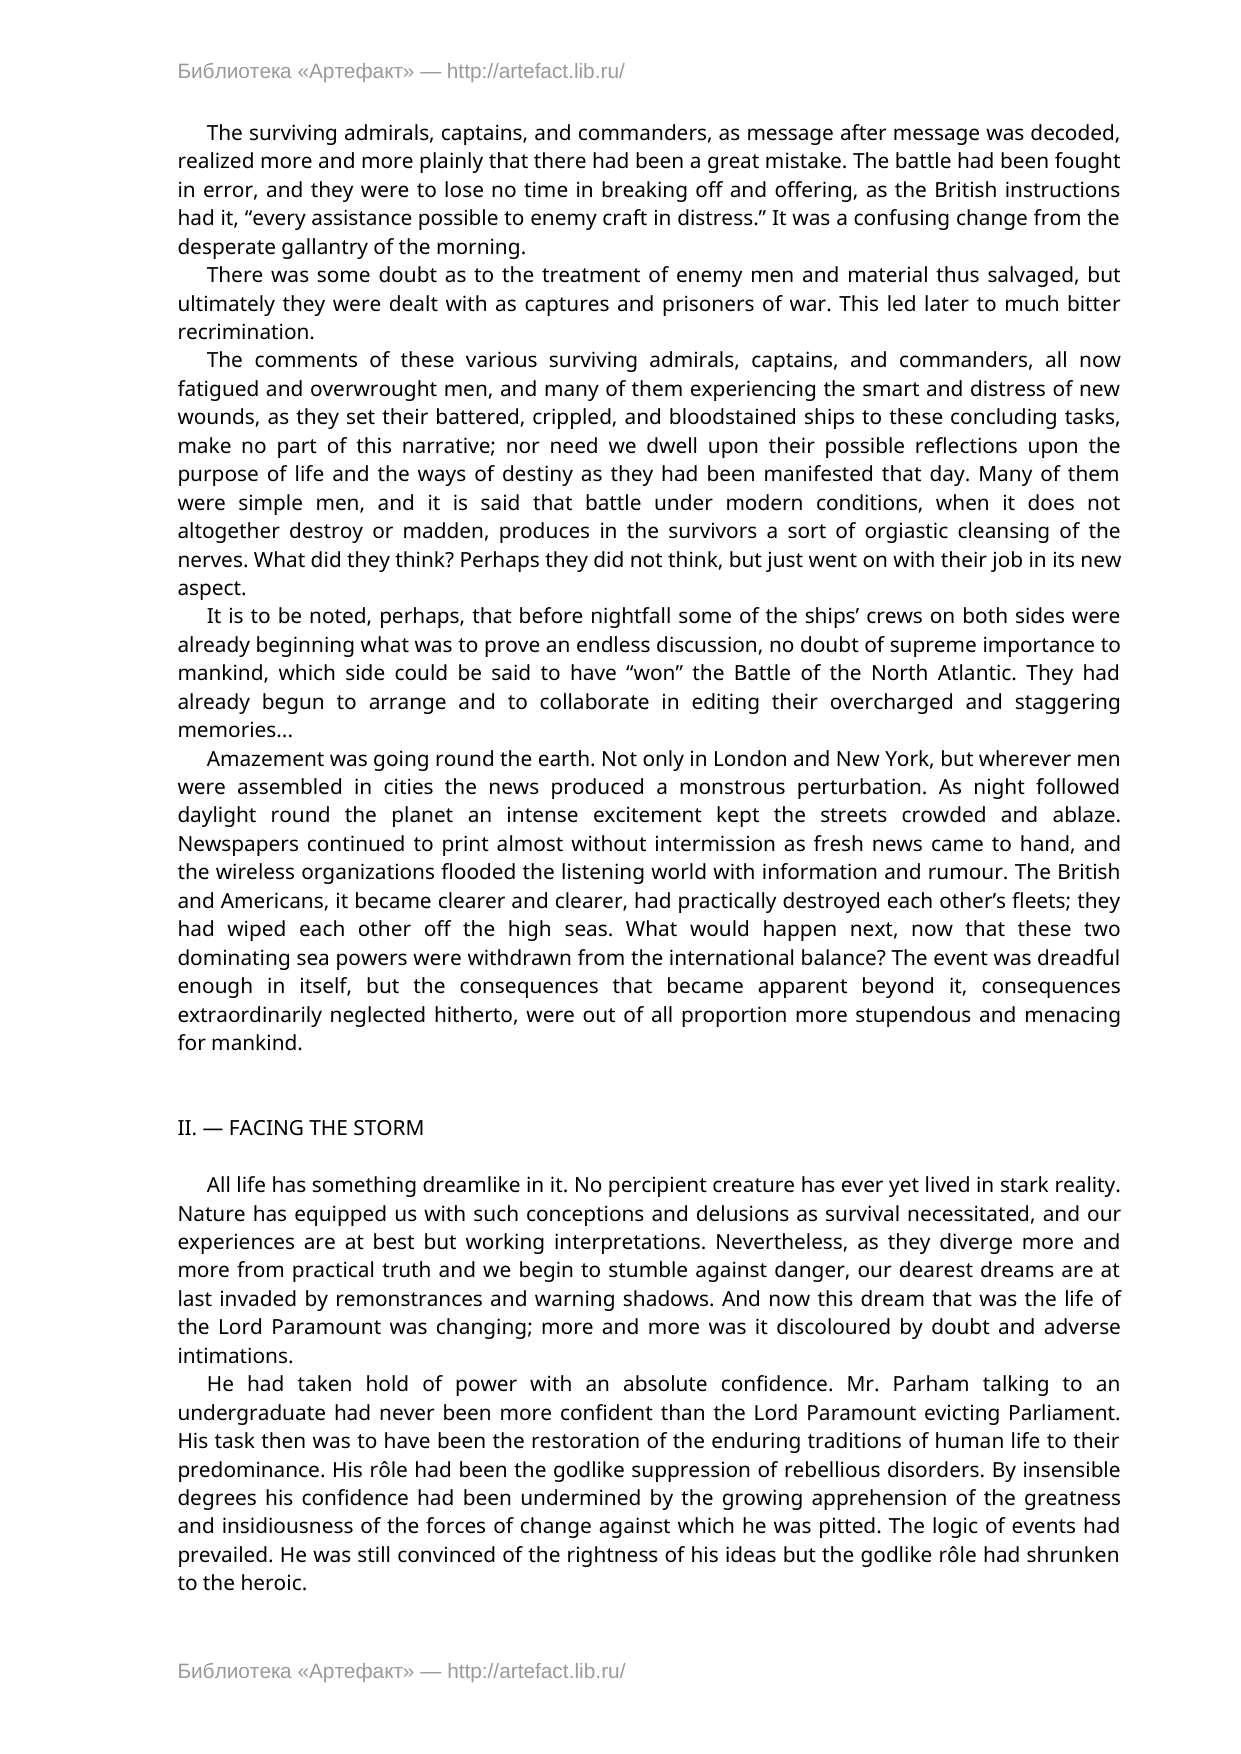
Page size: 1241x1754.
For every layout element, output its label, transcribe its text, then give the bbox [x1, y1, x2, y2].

subtitle II. — FACING THE STORM [177, 1113, 1122, 1142]
text He had taken hold of power with an absolute confidence. Mr. Parham talking to an undergraduate had never been more confident than the Lord Paramount evicting Parliament. His task then was to have been the restoration of the enduring traditions of human life to their predominance. His rôle had been the godlike suppression of rebellious disorders. By insensible degrees his confidence had been undermined by the growing apprehension of the greatness and insidiousness of the forces of change against which he was pitted. The logic of events had prevailed. He was still convinced of the rightness of his ideas but the godlike rôle had shrunken to the heroic. [177, 1369, 1122, 1597]
text All life has something dreamlike in it. No percipient creature has ever yet lived in stark reality. Nature has equipped us with such conceptions and delusions as survival necessitated, and our experiences are at best but working interpretations. Nevertheless, as they diverge more and more from practical truth and we begin to stumble against danger, our dearest dreams are at last invaded by remonstrances and warning shadows. And now this dream that was the life of the Lord Paramount was changing; more and more was it discoloured by doubt and adverse intimations. [177, 1170, 1122, 1369]
text Amazement was going round the earth. Not only in London and New York, but wherever men were assembled in cities the news produced a monstrous perturbation. As night followed daylight round the planet an intense excitement kept the streets crowded and ablaze. Newspapers continued to print almost without intermission as fresh news came to hand, and the wireless organizations flooded the listening world with information and rumour. The British and Americans, it became clearer and clearer, had practically destroyed each other’s fleets; they had wiped each other off the high seas. What would happen next, now that these two dominating sea powers were withdrawn from the international balance? The event was dreadful enough in itself, but the consequences that became apparent beyond it, consequences extraordinarily neglected hitherto, were out of all proportion more stupendous and menacing for mankind. [177, 744, 1122, 1057]
text It is to be noted, perhaps, that before nightfall some of the ships’ crews on both sides were already beginning what was to prove an endless discussion, no doubt of supreme importance to mankind, which side could be said to have “won” the Battle of the North Atlantic. They had already begun to arrange and to collaborate in editing their overcharged and staggering memories... [177, 602, 1122, 744]
text There was some doubt as to the treatment of enemy men and material thus salvaged, but ultimately they were dealt with as captures and prisoners of war. This led later to much bitter recrimination. [177, 260, 1122, 346]
text The surviving admirals, captains, and commanders, as message after message was decoded, realized more and more plainly that there had been a great mistake. The battle had been fought in error, and they were to lose no time in breaking off and offering, as the British instructions had it, “every assistance possible to enemy craft in distress.” It was a confusing change from the desperate gallantry of the morning. [177, 118, 1122, 260]
text The comments of these various surviving admirals, captains, and commanders, all now fatigued and overwrought men, and many of them experiencing the smart and distress of new wounds, as they set their battered, crippled, and bloodstained ships to these concluding tasks, make no part of this narrative; nor need we dwell upon their possible reflections upon the purpose of life and the ways of destiny as they had been manifested that day. Many of them were simple men, and it is said that battle under modern conditions, when it does not altogether destroy or madden, produces in the survivors a sort of orgiastic cleansing of the nerves. What did they think? Perhaps they did not think, but just went on with their job in its new aspect. [177, 346, 1122, 602]
